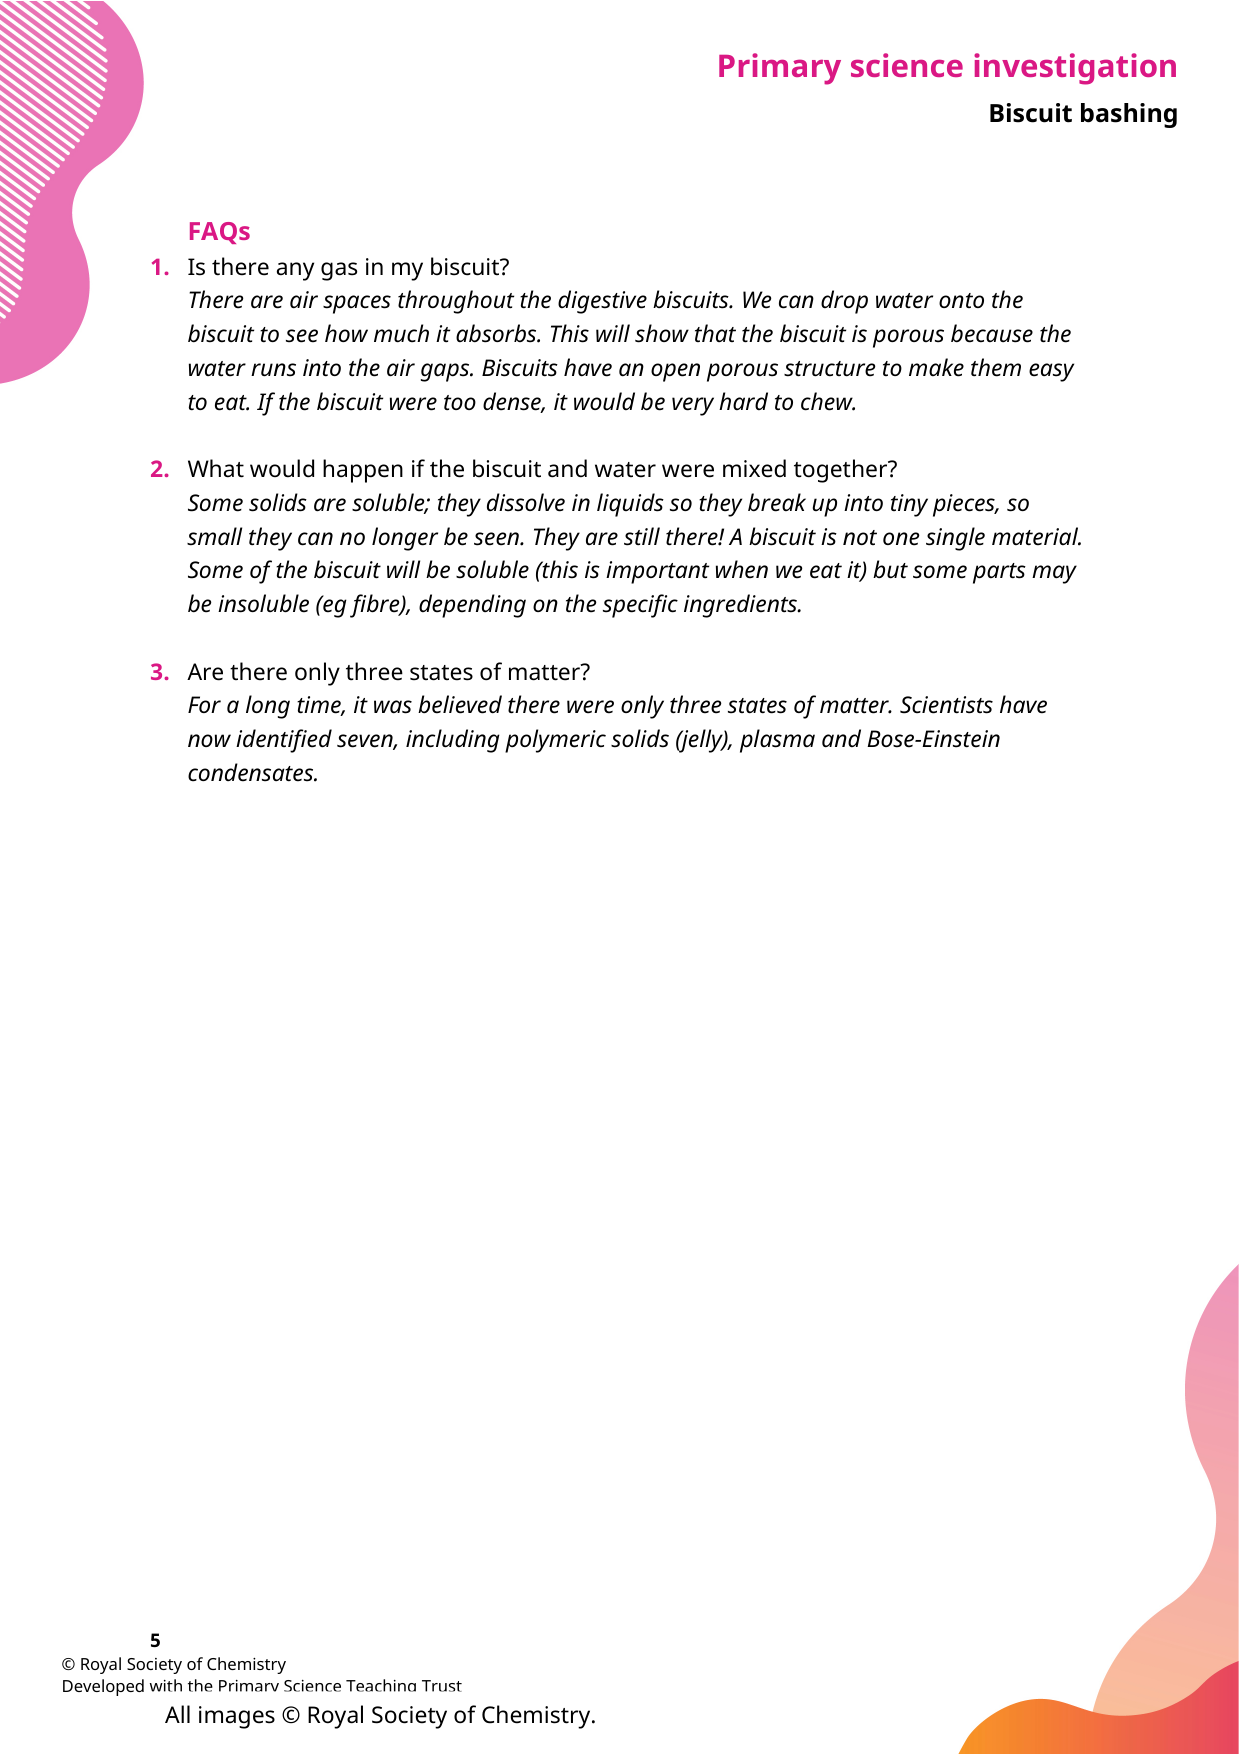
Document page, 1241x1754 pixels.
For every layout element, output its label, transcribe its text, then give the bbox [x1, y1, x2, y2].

list Is there any gas in my biscuit? There are air spaces throughout the digestive biscuits. We can drop water onto the biscuit to see how much it absorbs. This will show that the biscuit is porous because the water runs into the air gaps. Biscuits have an open porous structure to make them easy to eat. If the biscuit were too dense, it would be very hard to chew. [150, 251, 1090, 417]
list FAQs [187, 214, 1090, 248]
list What would happen if the biscuit and water were mixed together? Some solids are soluble; they dissolve in liquids so they break up into tiny pieces, so small they can no longer be seen. They are still there! A biscuit is not one single material. Some of the biscuit will be soluble (this is important when we eat it) but some parts may be insoluble (eg fibre), depending on the specific ingredients. [150, 453, 1090, 619]
picture [0, 1, 1239, 1754]
list Are there only three states of matter? For a long time, it was believed there were only three states of matter. Scientists have now identified seven, including polymeric solids (jelly), plasma and Bose-Einstein condensates. [150, 656, 1090, 788]
